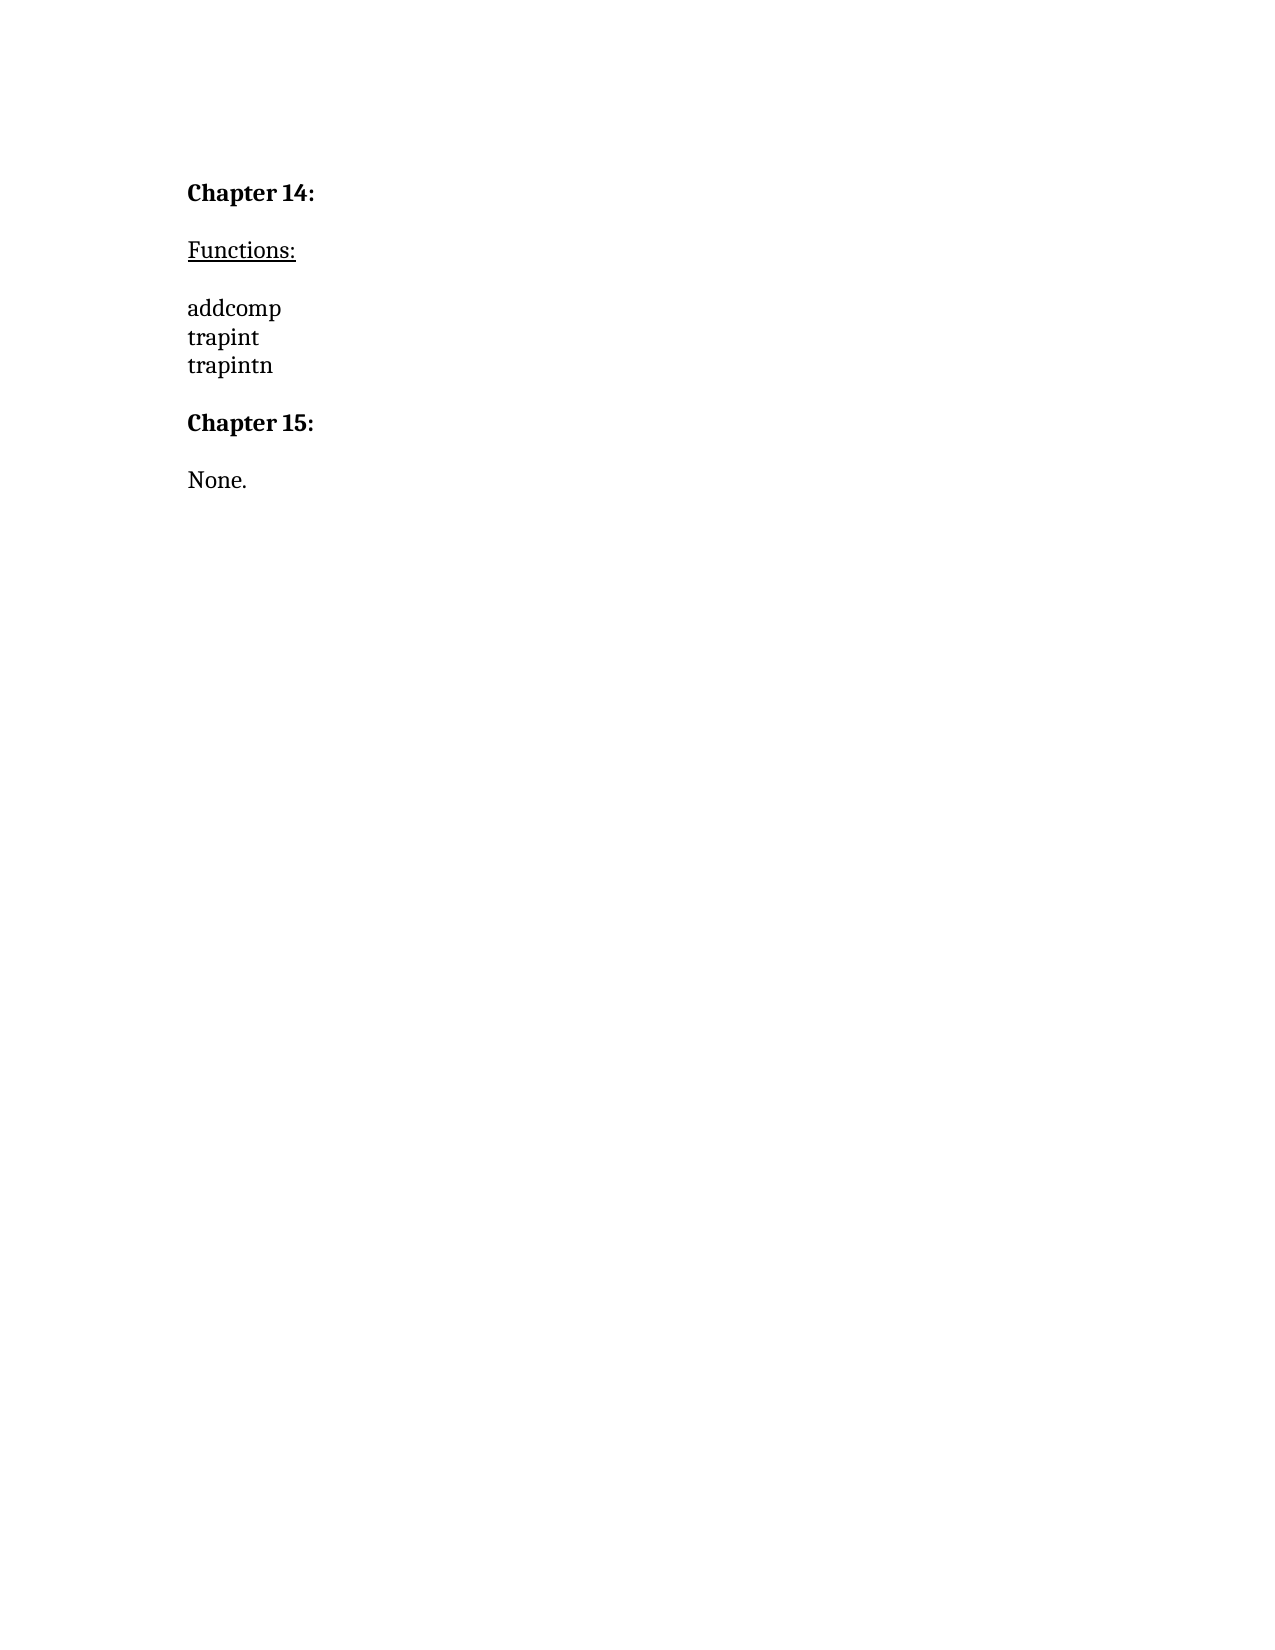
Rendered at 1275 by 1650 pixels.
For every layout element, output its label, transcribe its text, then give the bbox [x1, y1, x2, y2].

text None. [187, 466, 1087, 495]
text trapint [187, 322, 1087, 351]
text addcomp [187, 294, 1087, 322]
text Chapter 14: [187, 179, 1087, 207]
text trapintn [187, 351, 1087, 380]
text Chapter 15: [187, 409, 1087, 437]
text Functions: [187, 236, 1087, 265]
